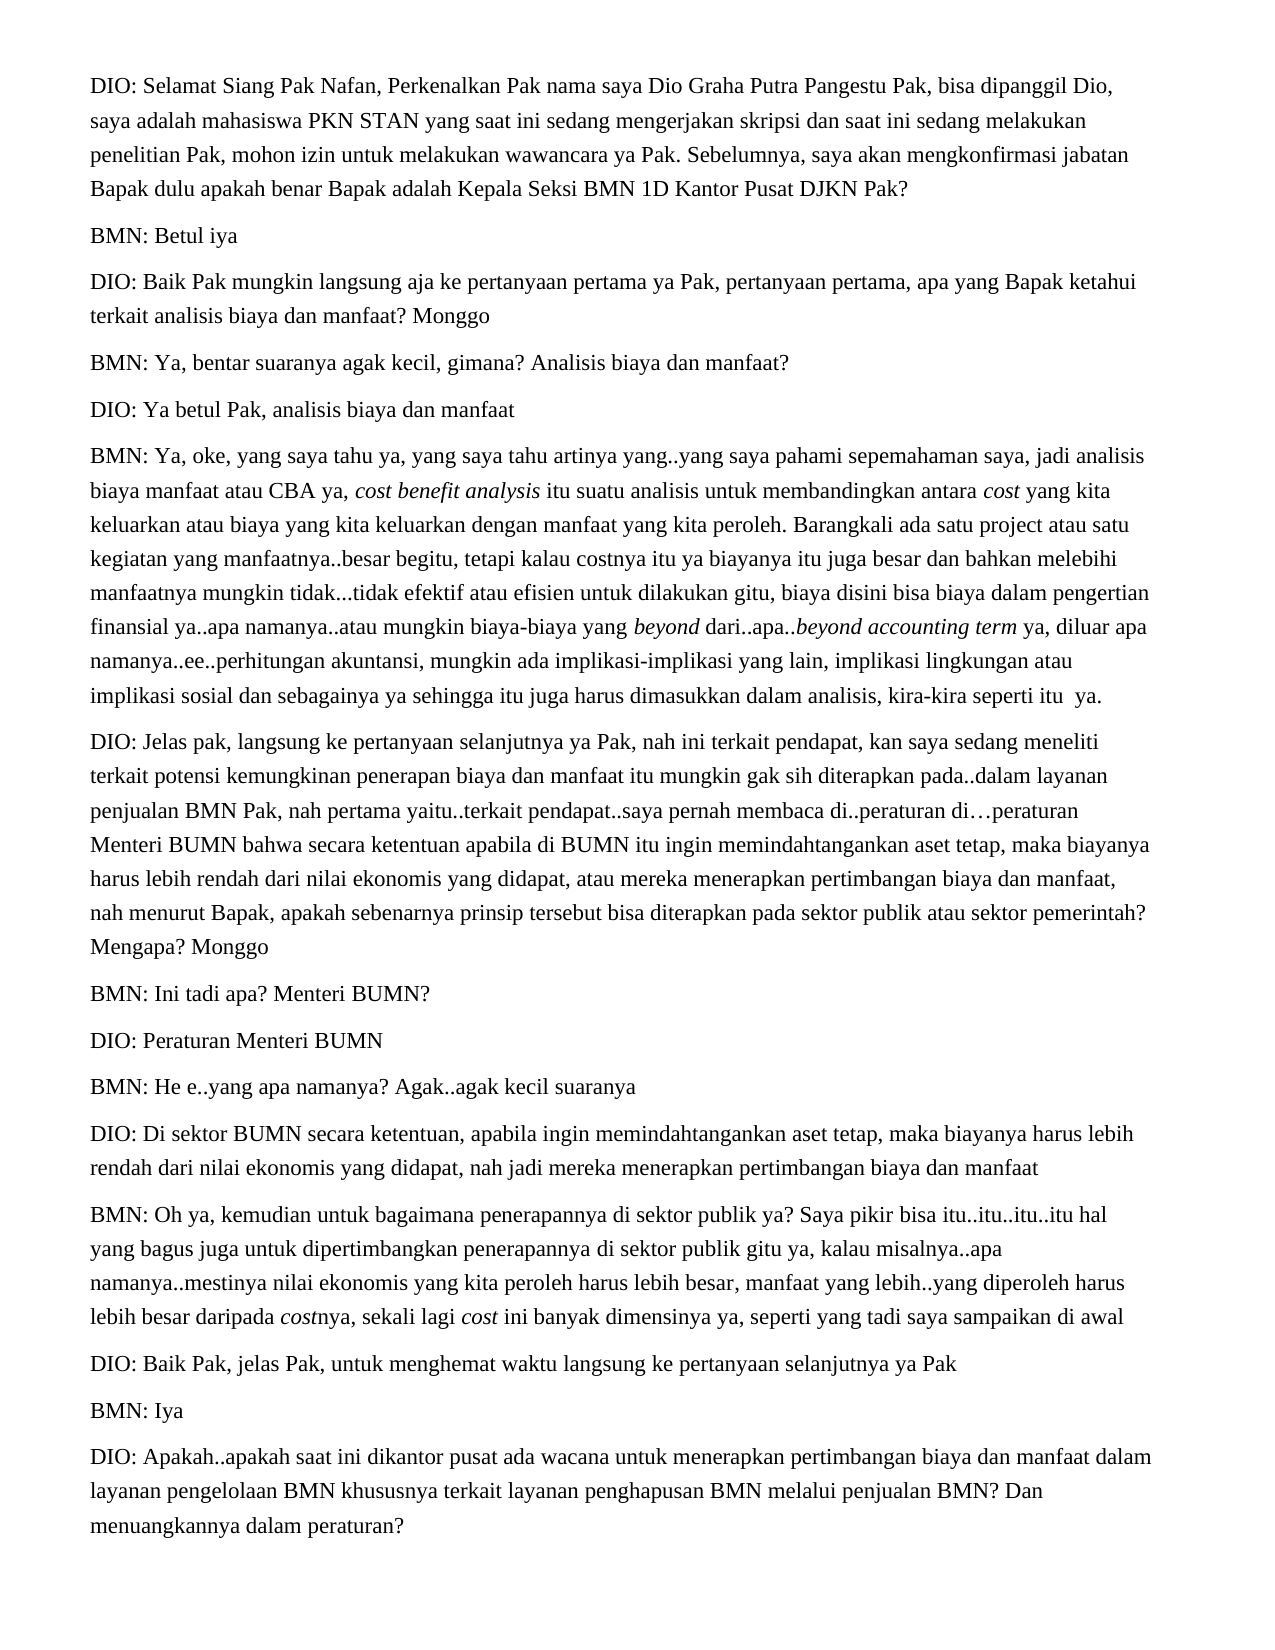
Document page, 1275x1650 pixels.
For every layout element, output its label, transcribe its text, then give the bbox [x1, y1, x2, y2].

text BMN: Iya [90, 1397, 1154, 1423]
text DIO: Baik Pak mungkin langsung aja ke pertanyaan pertama ya Pak, pertanyaan pertama, apa yang Bapak ketahui terkait analisis biaya dan manfaat? Monggo [90, 268, 1154, 329]
text BMN: Oh ya, kemudian untuk bagaimana penerapannya di sektor publik ya? Saya pikir bisa itu..itu..itu..itu hal yang bagus juga untuk dipertimbangkan penerapannya di sektor publik gitu ya, kalau misalnya..apa namanya..mestinya nilai ekonomis yang kita peroleh harus lebih besar, manfaat yang lebih..yang diperoleh harus lebih besar daripada costnya, sekali lagi cost ini banyak dimensinya ya, seperti yang tadi saya sampaikan di awal [90, 1201, 1154, 1330]
text DIO: Di sektor BUMN secara ketentuan, apabila ingin memindahtangankan aset tetap, maka biayanya harus lebih rendah dari nilai ekonomis yang didapat, nah jadi mereka menerapkan pertimbangan biaya dan manfaat [90, 1120, 1154, 1181]
text BMN: Ya, bentar suaranya agak kecil, gimana? Analisis biaya dan manfaat? [90, 349, 1154, 376]
text BMN: Betul iya [90, 222, 1154, 248]
text DIO: Selamat Siang Pak Nafan, Perkenalkan Pak nama saya Dio Graha Putra Pangestu Pak, bisa dipanggil Dio, saya adalah mahasiswa PKN STAN yang saat ini sedang mengerjakan skripsi dan saat ini sedang melakukan penelitian Pak, mohon izin untuk melakukan wawancara ya Pak. Sebelumnya, saya akan mengkonfirmasi jabatan Bapak dulu apakah benar Bapak adalah Kepala Seksi BMN 1D Kantor Pusat DJKN Pak? [90, 72, 1154, 201]
text BMN: He e..yang apa namanya? Agak..agak kecil suaranya [90, 1073, 1154, 1100]
text BMN: Ini tadi apa? Menteri BUMN? [90, 980, 1154, 1006]
text BMN: Ya, oke, yang saya tahu ya, yang saya tahu artinya yang..yang saya pahami sepemahaman saya, jadi analisis biaya manfaat atau CBA ya, cost benefit analysis itu suatu analisis untuk membandingkan antara cost yang kita keluarkan atau biaya yang kita keluarkan dengan manfaat yang kita peroleh. Barangkali ada satu project atau satu kegiatan yang manfaatnya..besar begitu, tetapi kalau costnya itu ya biayanya itu juga besar dan bahkan melebihi manfaatnya mungkin tidak...tidak efektif atau efisien untuk dilakukan gitu, biaya disini bisa biaya dalam pengertian finansial ya..apa namanya..atau mungkin biaya-biaya yang beyond dari..apa..beyond accounting term ya, diluar apa namanya..ee..perhitungan akuntansi, mungkin ada implikasi-implikasi yang lain, implikasi lingkungan atau implikasi sosial dan sebagainya ya sehingga itu juga harus dimasukkan dalam analisis, kira-kira seperti itu ya. [90, 442, 1154, 708]
text DIO: Apakah..apakah saat ini dikantor pusat ada wacana untuk menerapkan pertimbangan biaya dan manfaat dalam layanan pengelolaan BMN khususnya terkait layanan penghapusan BMN melalui penjualan BMN? Dan menuangkannya dalam peraturan? [90, 1443, 1154, 1538]
text DIO: Peraturan Menteri BUMN [90, 1027, 1154, 1053]
text DIO: Ya betul Pak, analisis biaya dan manfaat [90, 396, 1154, 422]
text DIO: Baik Pak, jelas Pak, untuk menghemat waktu langsung ke pertanyaan selanjutnya ya Pak [90, 1350, 1154, 1376]
text DIO: Jelas pak, langsung ke pertanyaan selanjutnya ya Pak, nah ini terkait pendapat, kan saya sedang meneliti terkait potensi kemungkinan penerapan biaya dan manfaat itu mungkin gak sih diterapkan pada..dalam layanan penjualan BMN Pak, nah pertama yaitu..terkait pendapat..saya pernah membaca di..peraturan di…peraturan Menteri BUMN bahwa secara ketentuan apabila di BUMN itu ingin memindahtangankan aset tetap, maka biayanya harus lebih rendah dari nilai ekonomis yang didapat, atau mereka menerapkan pertimbangan biaya dan manfaat, nah menurut Bapak, apakah sebenarnya prinsip tersebut bisa diterapkan pada sektor publik atau sektor pemerintah? Mengapa? Monggo [90, 728, 1154, 960]
